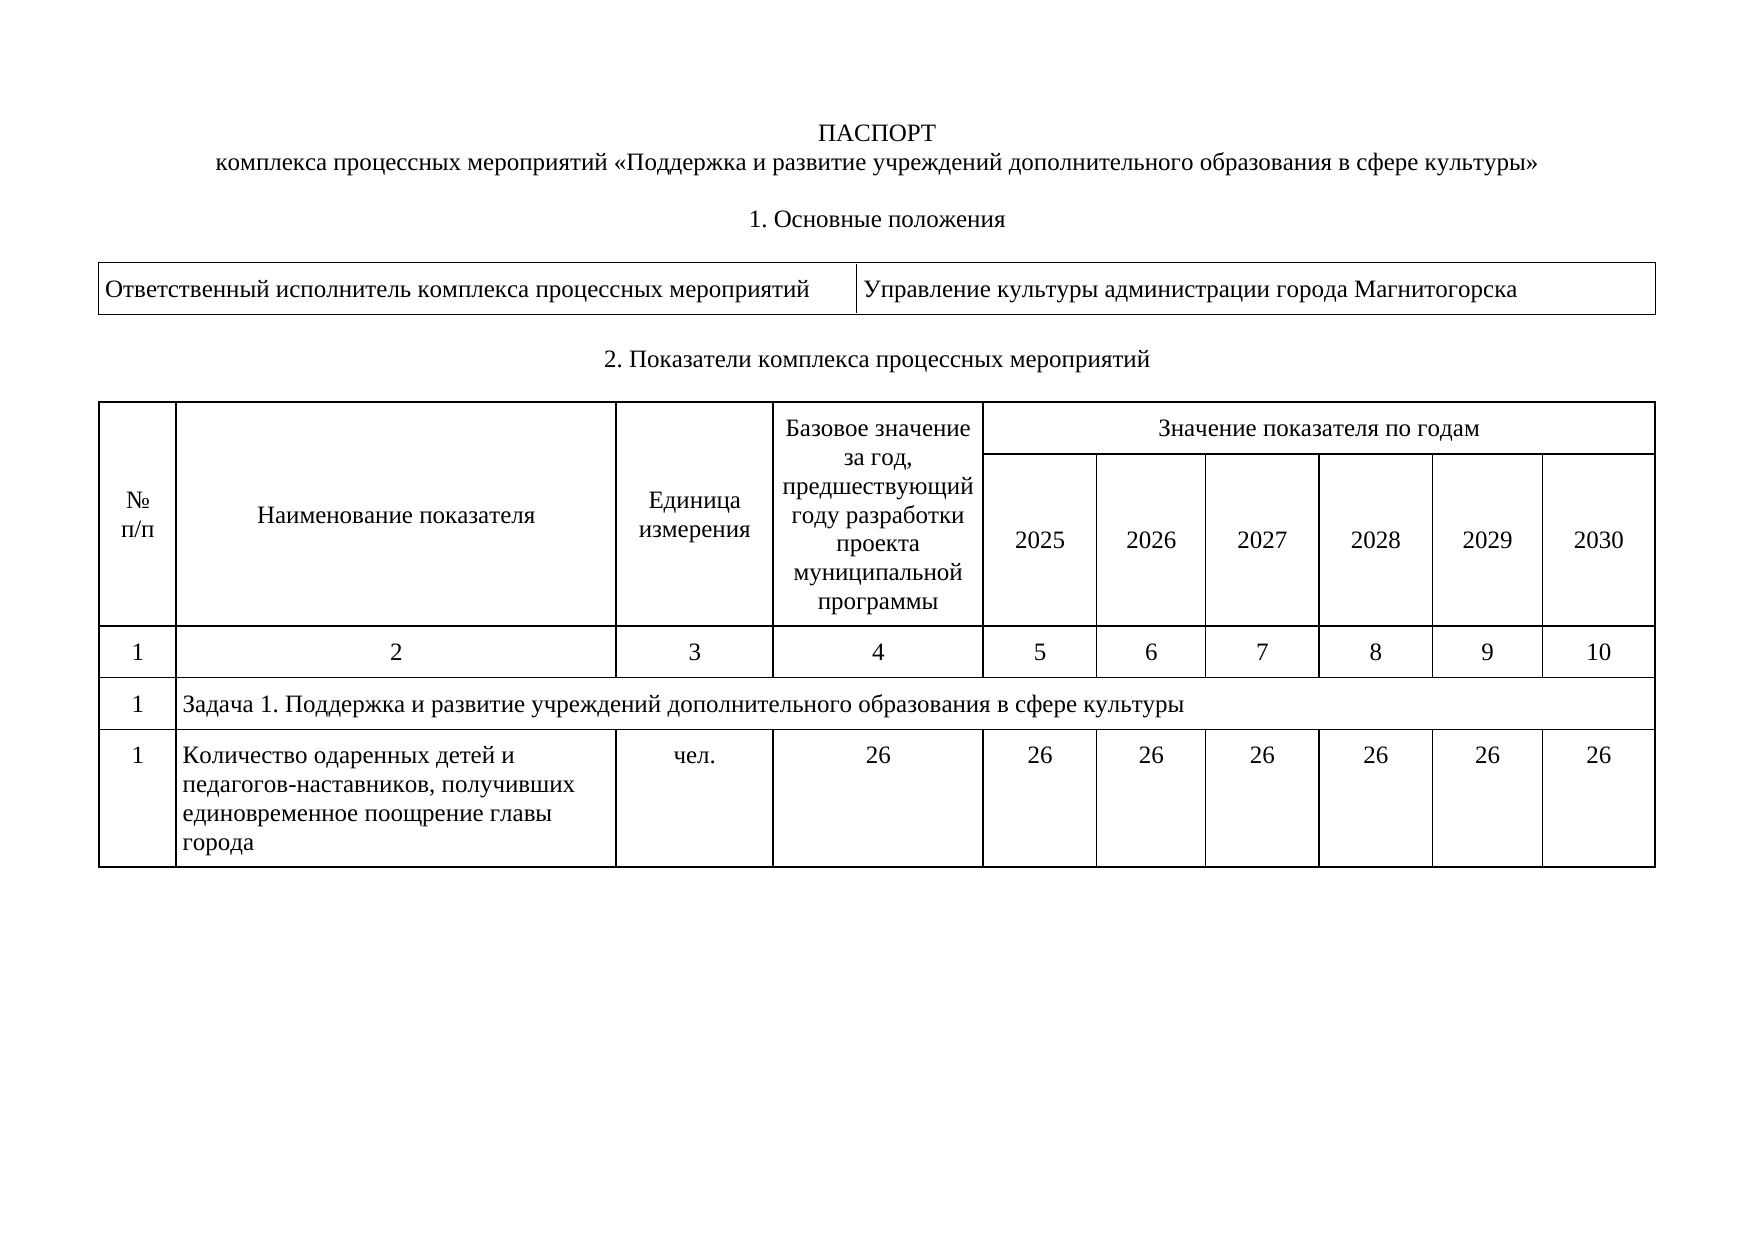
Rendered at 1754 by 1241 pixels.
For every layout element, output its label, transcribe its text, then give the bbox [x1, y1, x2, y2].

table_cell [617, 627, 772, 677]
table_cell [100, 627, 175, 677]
text 2. Показатели комплекса процессных мероприятий [118, 344, 1636, 372]
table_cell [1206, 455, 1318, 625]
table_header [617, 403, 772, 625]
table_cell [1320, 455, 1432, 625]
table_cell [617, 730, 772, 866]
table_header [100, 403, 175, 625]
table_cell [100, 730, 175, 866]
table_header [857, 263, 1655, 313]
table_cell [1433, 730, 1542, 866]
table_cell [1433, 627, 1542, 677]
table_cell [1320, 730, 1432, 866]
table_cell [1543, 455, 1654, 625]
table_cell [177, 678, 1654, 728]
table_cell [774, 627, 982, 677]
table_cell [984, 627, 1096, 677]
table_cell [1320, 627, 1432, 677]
text ПАСПОРТ [118, 118, 1636, 147]
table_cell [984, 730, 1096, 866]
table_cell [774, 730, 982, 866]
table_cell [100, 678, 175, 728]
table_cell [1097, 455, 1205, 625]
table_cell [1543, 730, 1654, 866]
text 1. Основные положения [118, 204, 1636, 233]
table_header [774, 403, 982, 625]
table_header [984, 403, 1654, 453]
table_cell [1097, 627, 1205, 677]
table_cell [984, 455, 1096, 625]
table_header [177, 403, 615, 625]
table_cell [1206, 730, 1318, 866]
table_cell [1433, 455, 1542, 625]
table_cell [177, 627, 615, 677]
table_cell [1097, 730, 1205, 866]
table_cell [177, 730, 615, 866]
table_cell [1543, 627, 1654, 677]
text комплекса процессных мероприятий «Поддержка и развитие учреждений дополнительного образования в сфере культуры» [118, 147, 1636, 176]
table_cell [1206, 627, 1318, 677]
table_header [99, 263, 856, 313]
